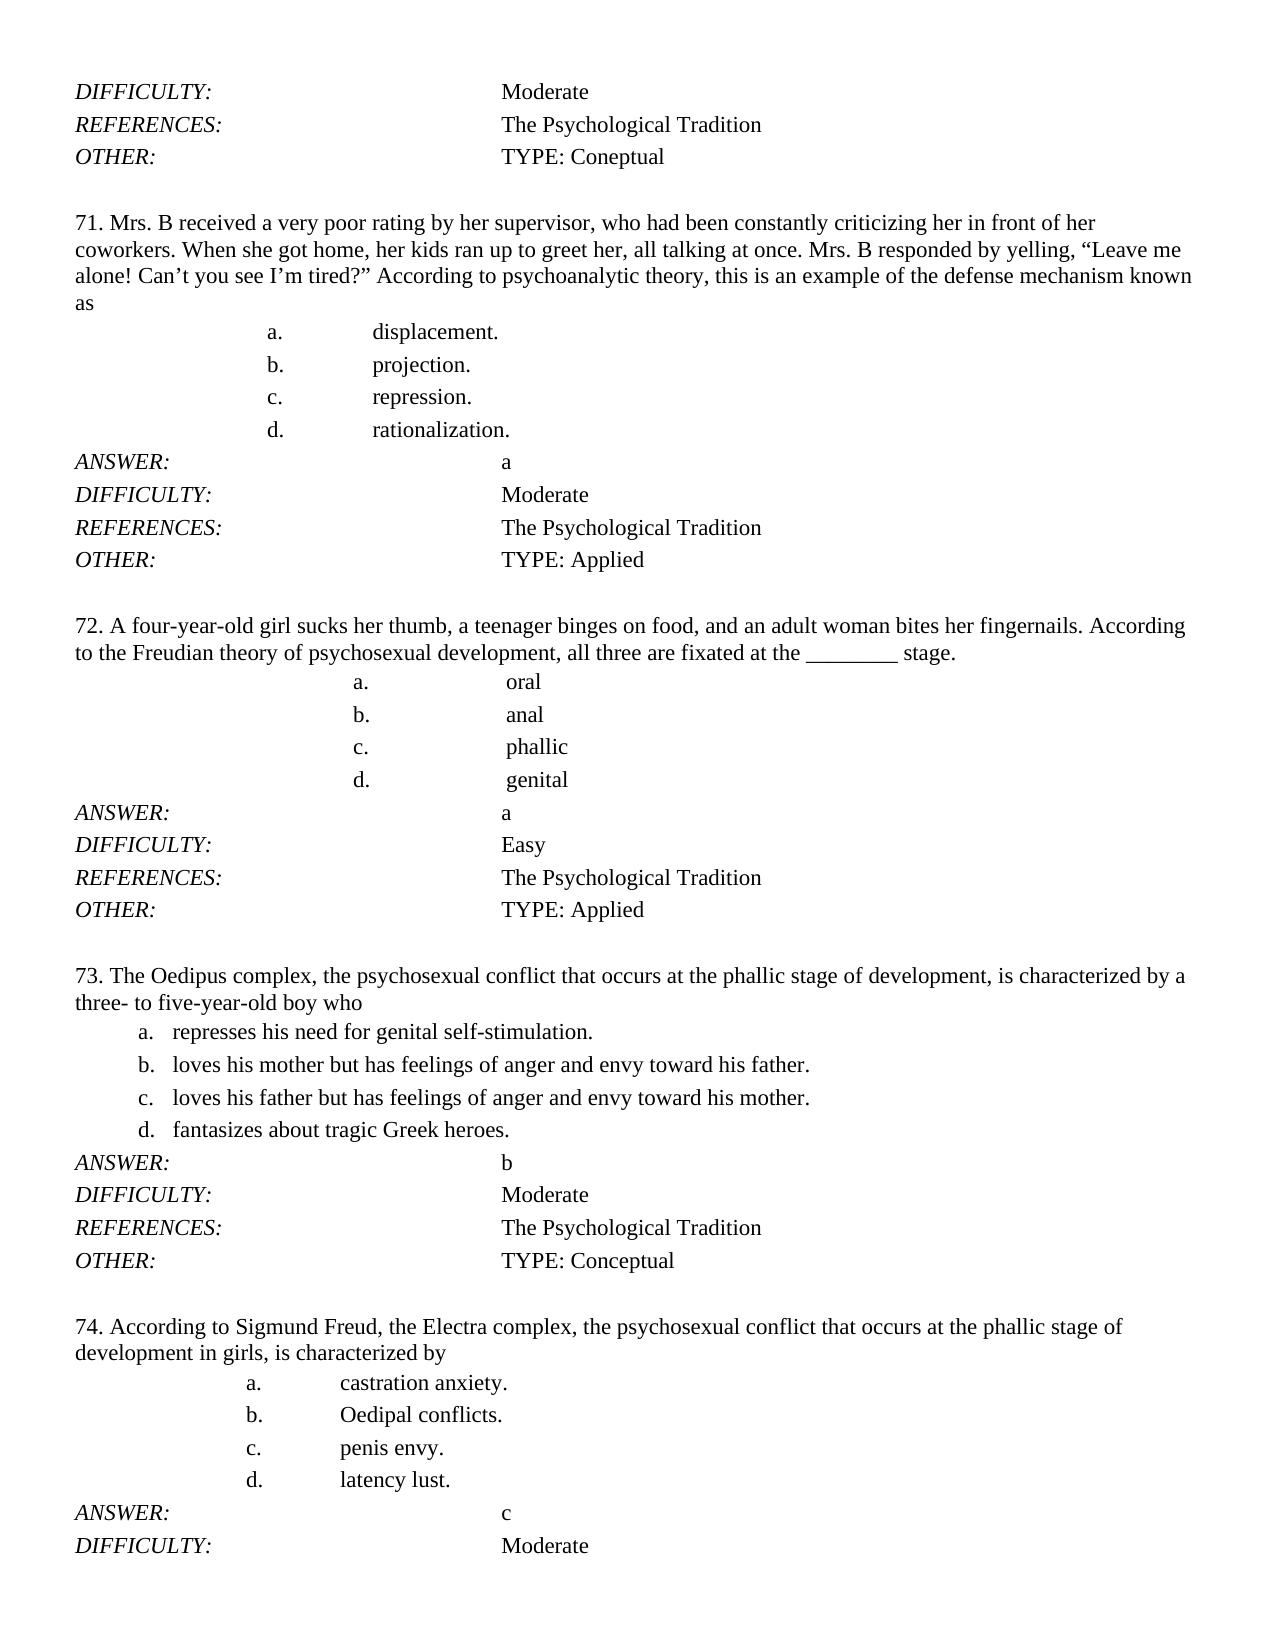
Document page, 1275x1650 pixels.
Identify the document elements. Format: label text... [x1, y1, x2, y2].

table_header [75, 75, 1200, 173]
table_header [75, 1366, 1200, 1561]
table_header 72. ​A four-year-old girl sucks her thumb, a teenager binges on food, and an adult woman bites her fingernails. According to the Freudian theory of psychosexual development, all three are fixated at the ________ stage. [75, 665, 1200, 926]
table_header 73. The Oedipus complex, the psychosexual conflict that occurs at the phallic stage of development, is characterized by a three- to five-year-old boy who​ [75, 1015, 1200, 1276]
table_header 71. Mrs. B received a very poor rating by her supervisor, who had been constantly criticizing her in front of her coworkers. When she got home, her kids ran up to greet her, all talking at once. Mrs. B responded by yelling, “Leave me alone! Can’t you see I’m tired?” According to psychoanalytic theory, this is an example of the defense mechanism known as​ [75, 315, 1200, 576]
